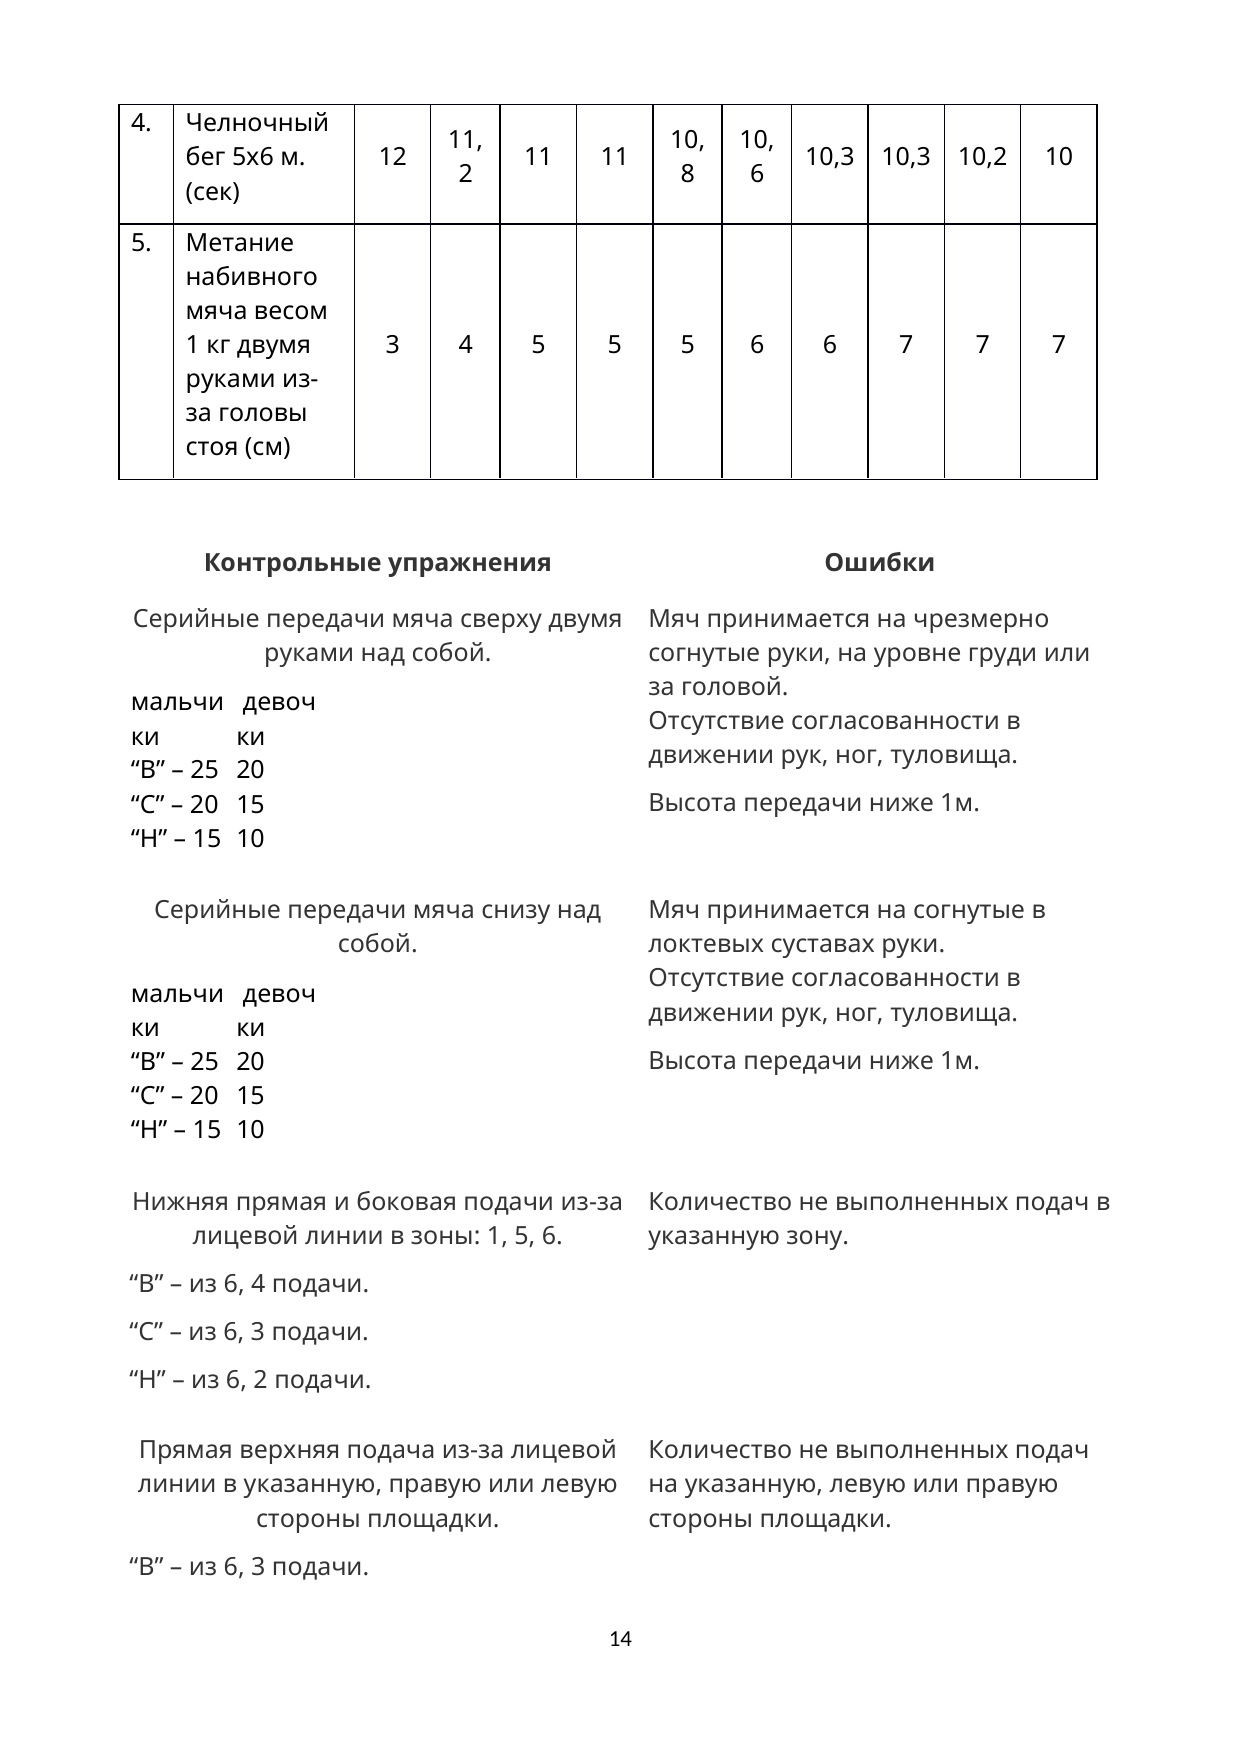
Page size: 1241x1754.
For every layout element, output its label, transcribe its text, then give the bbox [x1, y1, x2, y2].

table_cell 10,8 [654, 105, 721, 223]
table_cell 7 [869, 225, 944, 478]
table_cell Челночный бег 5х6 м. (сек) [174, 105, 354, 223]
table_cell 10,2 [945, 105, 1020, 223]
table_cell 5 [577, 225, 652, 478]
table_cell 7 [1021, 225, 1096, 478]
table_cell 12 [355, 105, 430, 223]
table_cell 11 [577, 105, 652, 223]
table_cell Мяч принимается на чрезмерно согнутые руки, на уровне груди или за головой. Отсутствие согласованности в движении рук, ног, туловища. Высота передачи ниже 1м. [637, 589, 1122, 881]
table_cell 4 [431, 225, 499, 478]
table_cell 11 [501, 105, 576, 223]
table_cell 6 [792, 225, 867, 478]
table_cell 10 [1021, 105, 1096, 223]
table_cell Мяч принимается на согнутые в локтевых суставах руки. Отсутствие согласованности в движении рук, ног, туловища. Высота передачи ниже 1м. [637, 881, 1122, 1173]
table_cell 10,3 [792, 105, 867, 223]
table_cell 7 [945, 225, 1020, 478]
table_cell 5 [501, 225, 576, 478]
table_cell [118, 1421, 637, 1607]
table_cell 11,2 [431, 105, 499, 223]
table_cell 5. [120, 225, 173, 478]
table_header Контрольные упражнения [118, 534, 637, 589]
table_cell 10,3 [869, 105, 944, 223]
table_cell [637, 1421, 1122, 1607]
table_cell 3 [355, 225, 430, 478]
table_cell Метание набивного мяча весом 1 кг двумя руками из-за головы стоя (см) [174, 225, 354, 478]
table_cell 10,6 [723, 105, 791, 223]
table_header Ошибки [637, 534, 1122, 589]
table_cell 6 [723, 225, 791, 478]
table_cell Нижняя прямая и боковая подачи из-за лицевой линии в зоны: 1, 5, 6. “В” – из 6, 4 подачи. “С” – из 6, 3 подачи. “Н” – из 6, 2 подачи. [118, 1173, 637, 1421]
table_cell Серийные передачи мяча сверху двумя руками над собой. [118, 589, 637, 881]
table_cell Количество не выполненных подач в указанную зону. [637, 1173, 1122, 1421]
table_cell 5 [654, 225, 721, 478]
table_cell Серийные передачи мяча снизу над собой. [118, 881, 637, 1173]
table_cell 4. [120, 105, 173, 223]
